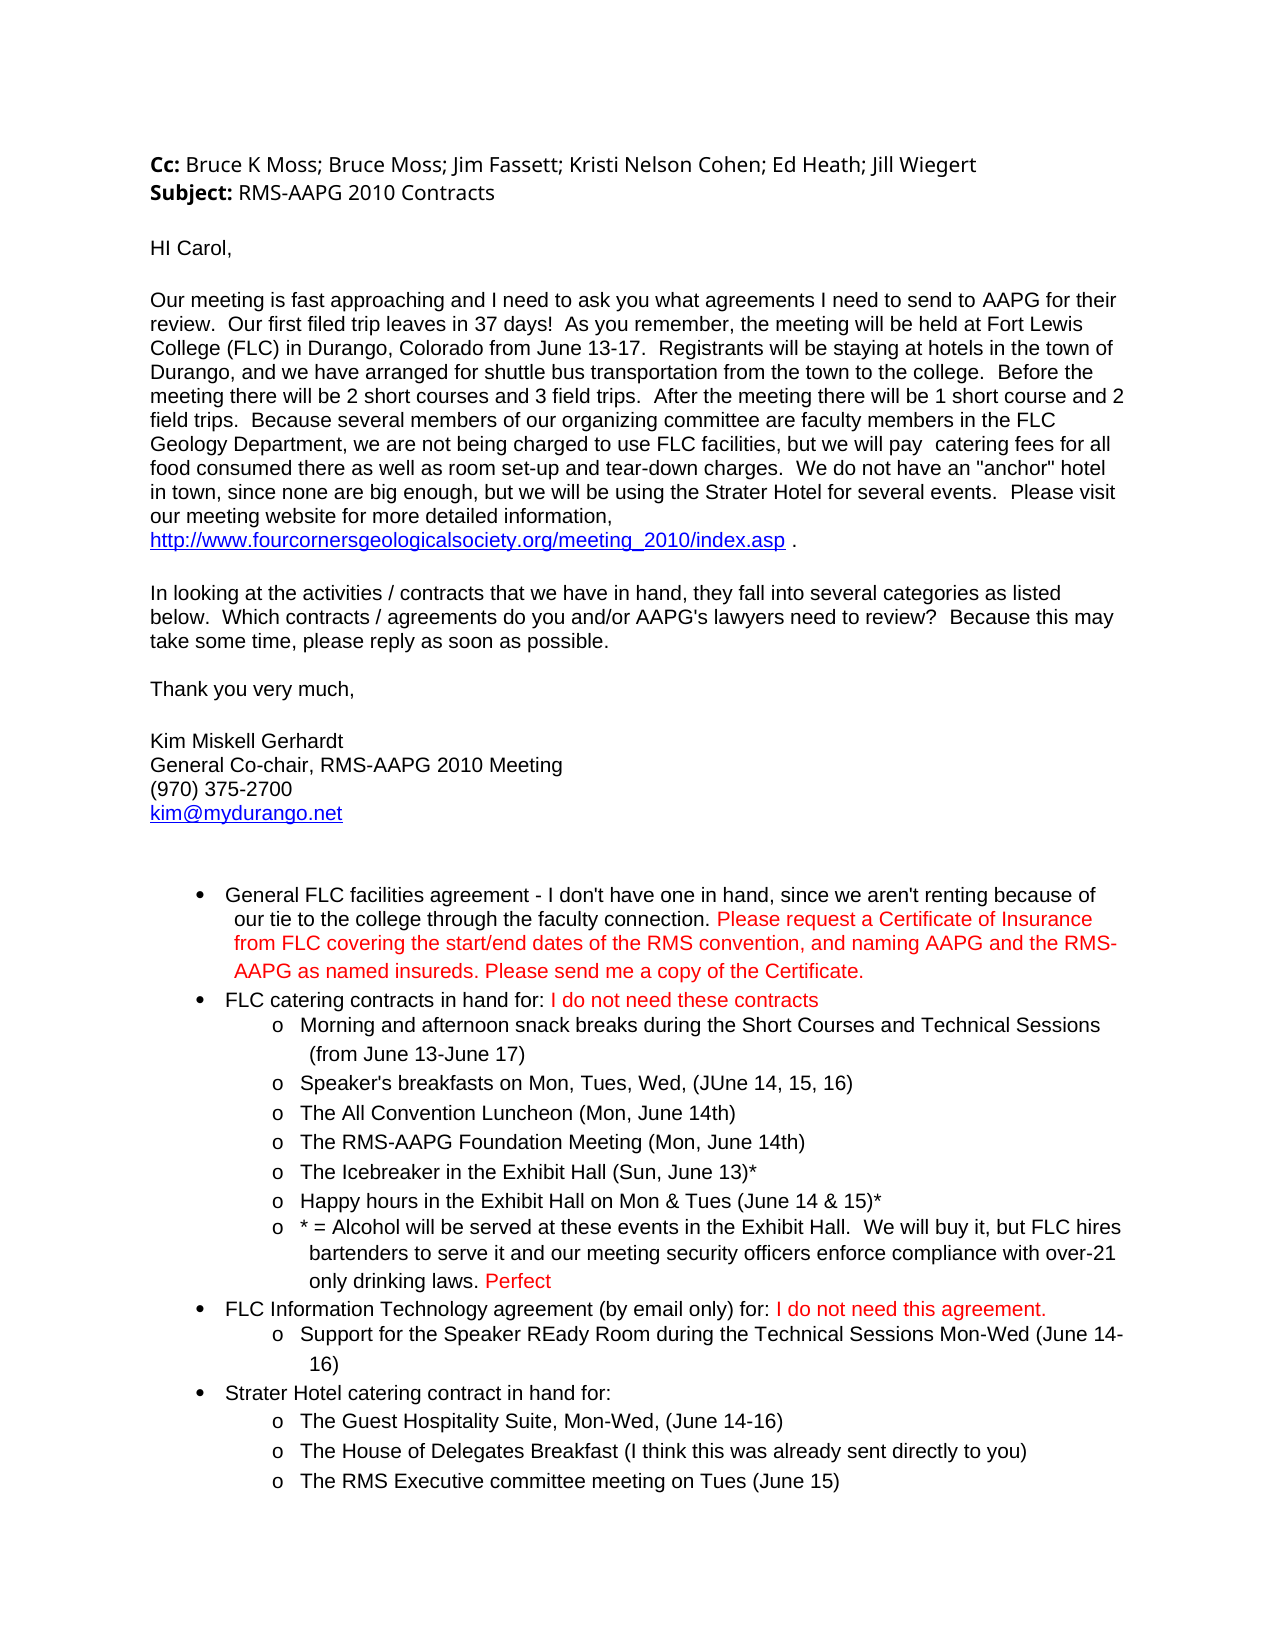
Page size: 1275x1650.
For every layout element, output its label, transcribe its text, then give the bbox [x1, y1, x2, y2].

text General Co-chair, RMS-AAPG 2010 Meeting [150, 753, 1125, 777]
text In looking at the activities / contracts that we have in hand, they fall into several categories as listed below. Which contracts / agreements do you and/or AAPG's lawyers need to review? Because this may take some time, please reply as soon as possible. [150, 581, 1125, 652]
list General FLC facilities agreement - I don't have one in hand, since we aren't renting because of our tie to the college through the faculty connection. Please request a Certificate of Insurance from FLC covering the start/end dates of the RMS convention, and naming AAPG and the RMS-AAPG as named insureds. Please send me a copy of the Certificate. [196, 883, 1125, 984]
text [150, 150, 1125, 207]
text Thank you very much, [150, 676, 1125, 700]
text (970) 375-2700 [150, 777, 1125, 801]
text Kim Miskell Gerhardt [150, 729, 1125, 753]
list The Guest Hospitality Suite, Mon-Wed, (June 14-16) [271, 1406, 1125, 1435]
list Strater Hotel catering contract in hand for: [196, 1377, 1125, 1406]
text HI Carol, [150, 236, 1125, 259]
list Morning and afternoon snack breaks during the Short Courses and Technical Sessions (from June 13-June 17) [271, 1012, 1125, 1067]
list The RMS-AAPG Foundation Meeting (Mon, June 14th) [271, 1126, 1125, 1156]
list Speaker's breakfasts on Mon, Tues, Wed, (JUne 14, 15, 16) [271, 1067, 1125, 1097]
list The RMS Executive committee meeting on Tues (June 15) [271, 1465, 1125, 1494]
list The Icebreaker in the Exhibit Hall (Sun, June 13)* [271, 1156, 1125, 1185]
list Support for the Speaker REady Room during the Technical Sessions Mon-Wed (June 14-16) [271, 1322, 1125, 1377]
list * = Alcohol will be served at these events in the Exhibit Hall. We will buy it, but FLC hires bartenders to serve it and our meeting security officers enforce compliance with over-21 only drinking laws. Perfect [271, 1215, 1125, 1293]
list Happy hours in the Exhibit Hall on Mon & Tues (June 14 & 15)* [271, 1185, 1125, 1215]
list The House of Delegates Breakfast (I think this was already sent directly to you) [271, 1435, 1125, 1465]
text Our meeting is fast approaching and I need to ask you what agreements I need to send to AAPG for their review. Our first filed trip leaves in 37 days! As you remember, the meeting will be held at Fort Lewis College (FLC) in Durango, Colorado from June 13-17. Registrants will be staying at hotels in the town of Durango, and we have arranged for shuttle bus transportation from the town to the college. Before the meeting there will be 2 short courses and 3 field trips. After the meeting there will be 1 short course and 2 field trips. Because several members of our organizing committee are faculty members in the FLC Geology Department, we are not being charged to use FLC facilities, but we will pay catering fees for all food consumed there as well as room set-up and tear-down charges. We do not have an "anchor" hotel in town, since none are big enough, but we will be using the Strater Hotel for several events. Please visit our meeting website for more detailed information, http://www.fourcornersgeologicalsociety.org/meeting_2010/index.asp . [150, 288, 1125, 552]
list The All Convention Luncheon (Mon, June 14th) [271, 1097, 1125, 1126]
text kim@mydurango.net [150, 801, 1125, 825]
list FLC catering contracts in hand for: I do not need these contracts [196, 984, 1125, 1012]
list FLC Information Technology agreement (by email only) for: I do not need this agreement. [196, 1293, 1125, 1322]
